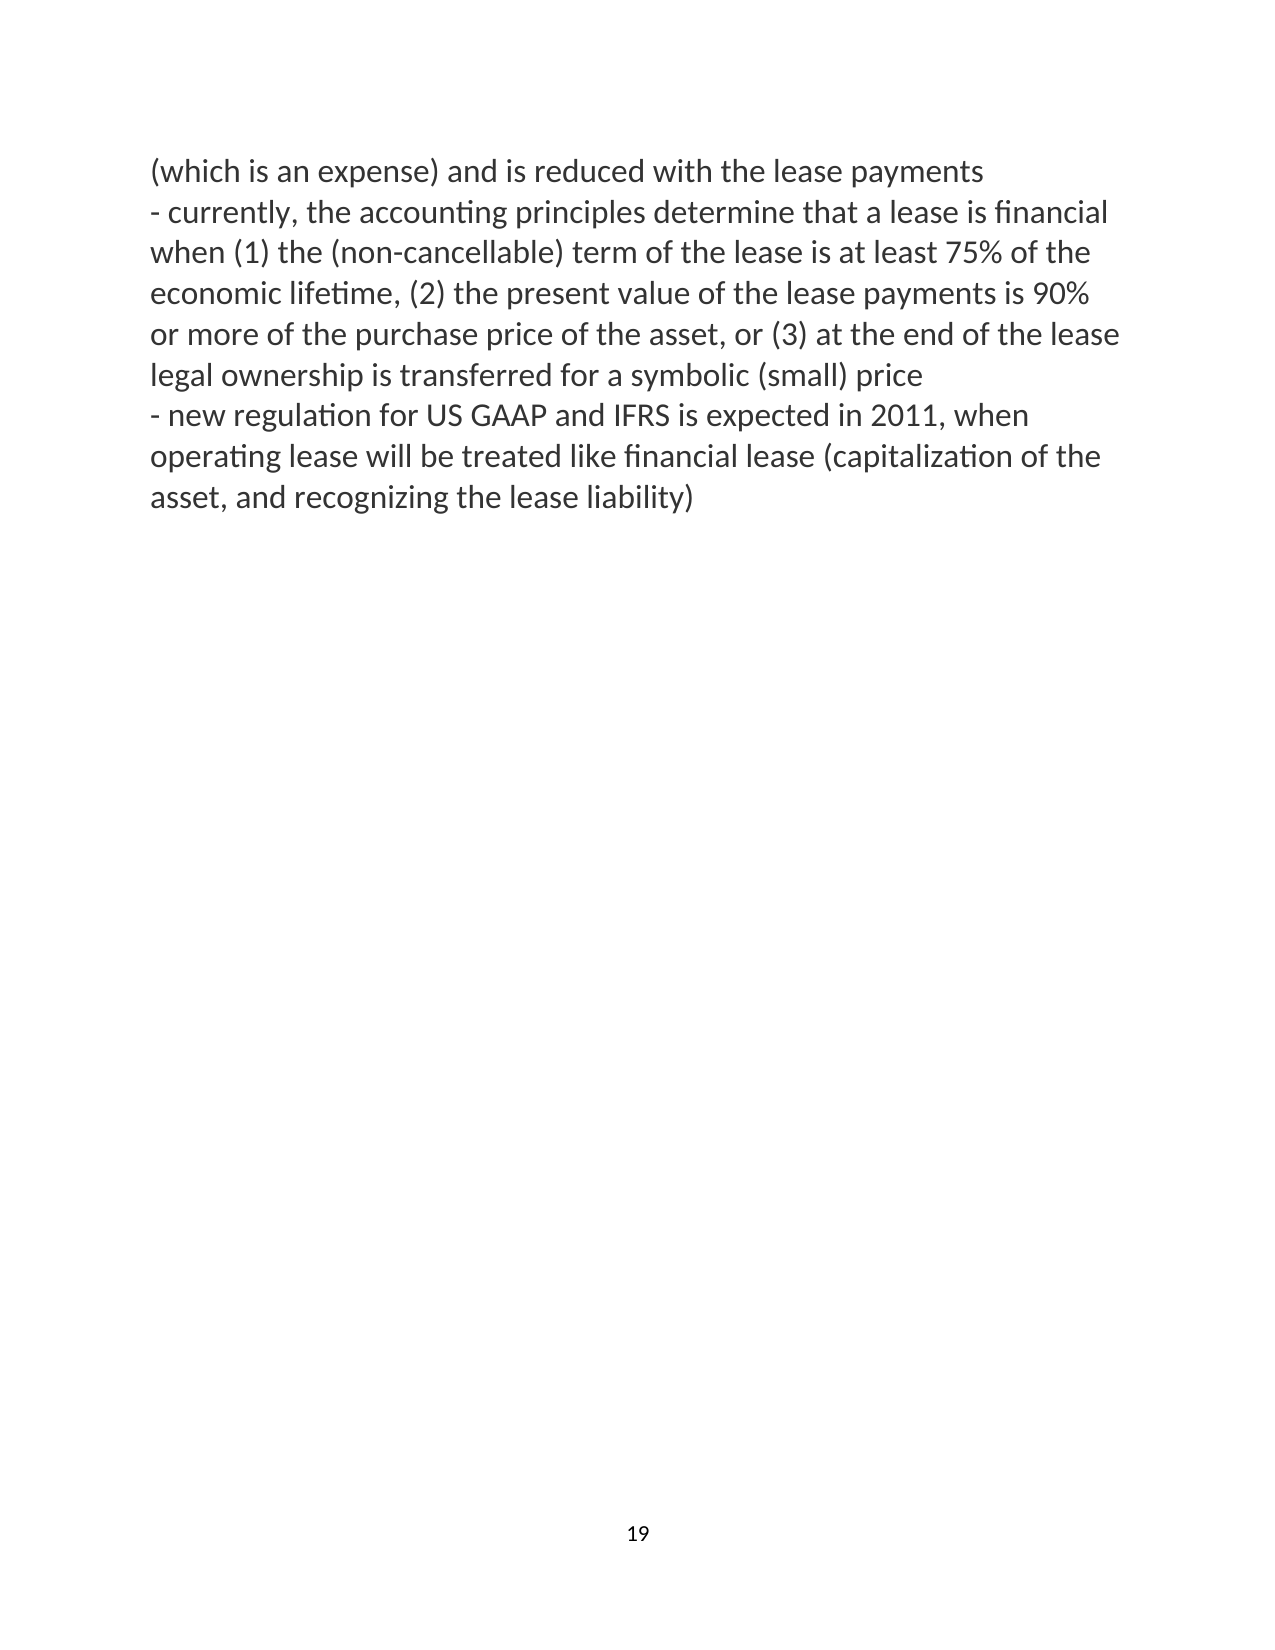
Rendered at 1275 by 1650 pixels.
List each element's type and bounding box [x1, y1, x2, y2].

text [150, 150, 1125, 517]
